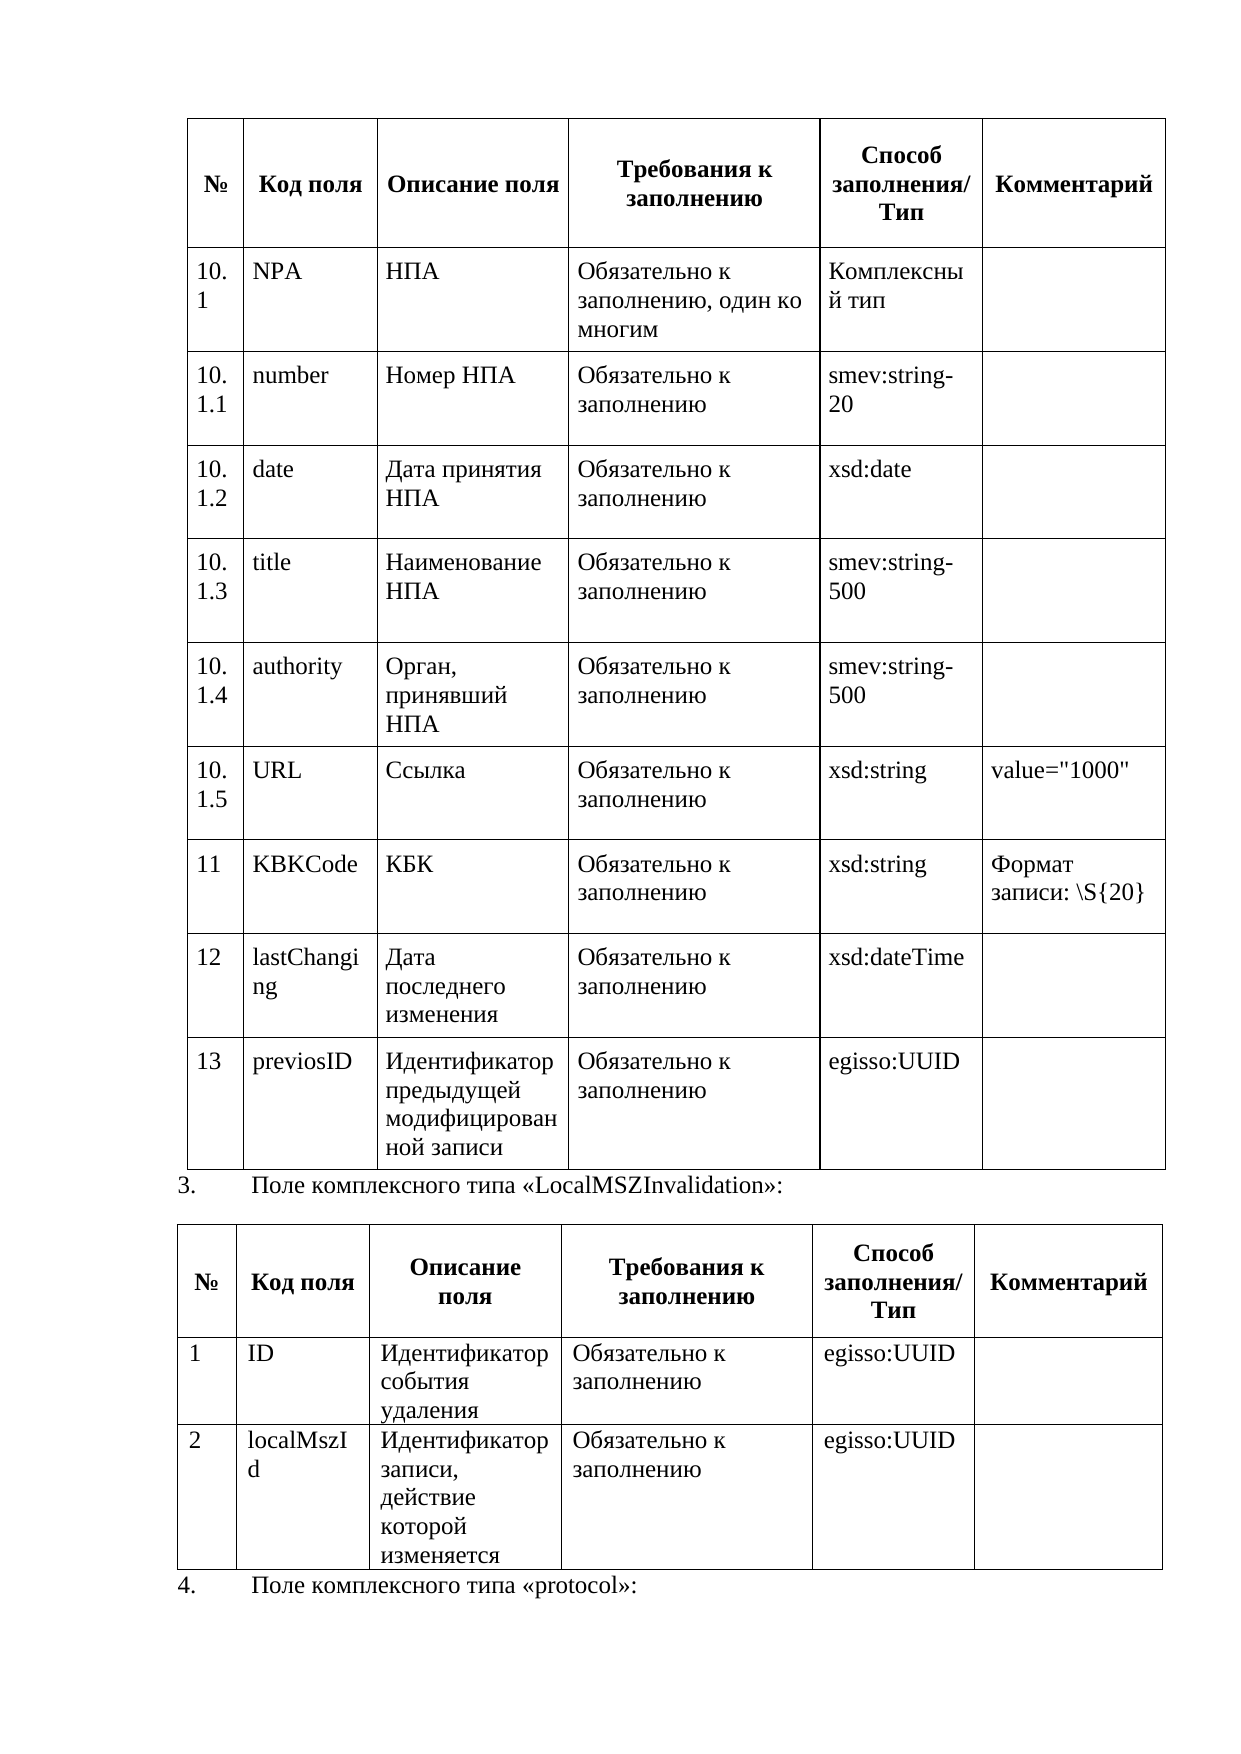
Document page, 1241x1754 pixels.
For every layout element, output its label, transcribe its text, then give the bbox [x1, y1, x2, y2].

table_cell Обязательно к заполнению [562, 1338, 812, 1424]
table_cell URL [244, 747, 377, 839]
table_cell [975, 1425, 1162, 1569]
table_cell Обязательно к заполнению [569, 934, 819, 1037]
table_cell Идентификатор записи, действие которой изменяется [370, 1425, 561, 1569]
table_cell 13 [188, 1038, 243, 1169]
table_header Комментарий [975, 1225, 1162, 1337]
table_cell 10.1 [188, 248, 243, 351]
table_cell egisso:UUID [813, 1425, 974, 1569]
table_header Комментарий [983, 119, 1165, 247]
table_cell Идентификатор предыдущей модифицированной записи [378, 1038, 568, 1169]
table_cell [983, 1038, 1165, 1169]
table_cell 10.1.2 [188, 446, 243, 538]
table_cell 10.1.5 [188, 747, 243, 839]
table_cell [975, 1338, 1162, 1424]
table_cell Формат записи: \S{20} [983, 840, 1165, 933]
table_header № [188, 119, 243, 247]
table_cell Наименование НПА [378, 539, 568, 642]
table_cell localMszId [237, 1425, 369, 1569]
table_header Способ заполнения/Тип [821, 119, 982, 247]
table_header Код поля [237, 1225, 369, 1337]
table_cell smev:string-500 [821, 539, 982, 642]
table_cell NPA [244, 248, 377, 351]
table_cell KBKCode [244, 840, 377, 933]
table_cell xsd:dateTime [821, 934, 982, 1037]
table_cell Обязательно к заполнению [569, 1038, 819, 1169]
table_cell egisso:UUID [813, 1338, 974, 1424]
table_cell egisso:UUID [821, 1038, 982, 1169]
table_cell Обязательно к заполнению [569, 643, 819, 746]
table_cell lastChanging [244, 934, 377, 1037]
table_header Описание поля [378, 119, 568, 247]
table_cell Обязательно к заполнению [569, 747, 819, 839]
table_cell ID [237, 1338, 369, 1424]
table_header Требования к заполнению [569, 119, 819, 247]
table_cell xsd:string [821, 840, 982, 933]
list Поле комплексного типа «protocol»: [177, 1570, 1152, 1598]
table_cell Орган, принявший НПА [378, 643, 568, 746]
table_cell Обязательно к заполнению [569, 840, 819, 933]
table_cell Обязательно к заполнению [569, 539, 819, 642]
table_cell date [244, 446, 377, 538]
table_cell 11 [188, 840, 243, 933]
table_cell НПА [378, 248, 568, 351]
table_cell КБК [378, 840, 568, 933]
table_cell smev:string-20 [821, 352, 982, 444]
table_cell Ссылка [378, 747, 568, 839]
table_cell previosID [244, 1038, 377, 1169]
table_cell [983, 248, 1165, 351]
table_cell 12 [188, 934, 243, 1037]
table_cell Обязательно к заполнению [569, 352, 819, 444]
table_cell 2 [178, 1425, 236, 1569]
table_cell Комплексный тип [821, 248, 982, 351]
table_cell [983, 446, 1165, 538]
table_cell Обязательно к заполнению [562, 1425, 812, 1569]
table_cell Обязательно к заполнению [569, 446, 819, 538]
table_cell Номер НПА [378, 352, 568, 444]
list Поле комплексного типа «LocalMSZInvalidation»: [177, 1170, 1152, 1199]
table_cell 1 [178, 1338, 236, 1424]
table_cell [983, 643, 1165, 746]
table_cell 10.1.3 [188, 539, 243, 642]
table_cell title [244, 539, 377, 642]
table_cell Дата последнего изменения [378, 934, 568, 1037]
table_header Код поля [244, 119, 377, 247]
table_cell xsd:date [821, 446, 982, 538]
table_header Описание поля [370, 1225, 561, 1337]
table_cell value="1000" [983, 747, 1165, 839]
table_cell Идентификатор события удаления [370, 1338, 561, 1424]
table_header Требования к заполнению [562, 1225, 812, 1337]
table_cell 10.1.4 [188, 643, 243, 746]
table_cell 10.1.1 [188, 352, 243, 444]
table_cell [983, 352, 1165, 444]
table_cell number [244, 352, 377, 444]
table_cell authority [244, 643, 377, 746]
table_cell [569, 248, 819, 351]
table_cell smev:string-500 [821, 643, 982, 746]
table_cell [983, 539, 1165, 642]
table_header № [178, 1225, 236, 1337]
table_cell Дата принятия НПА [378, 446, 568, 538]
table_header Способ заполнения/Тип [813, 1225, 974, 1337]
table_cell [983, 934, 1165, 1037]
table_cell xsd:string [821, 747, 982, 839]
